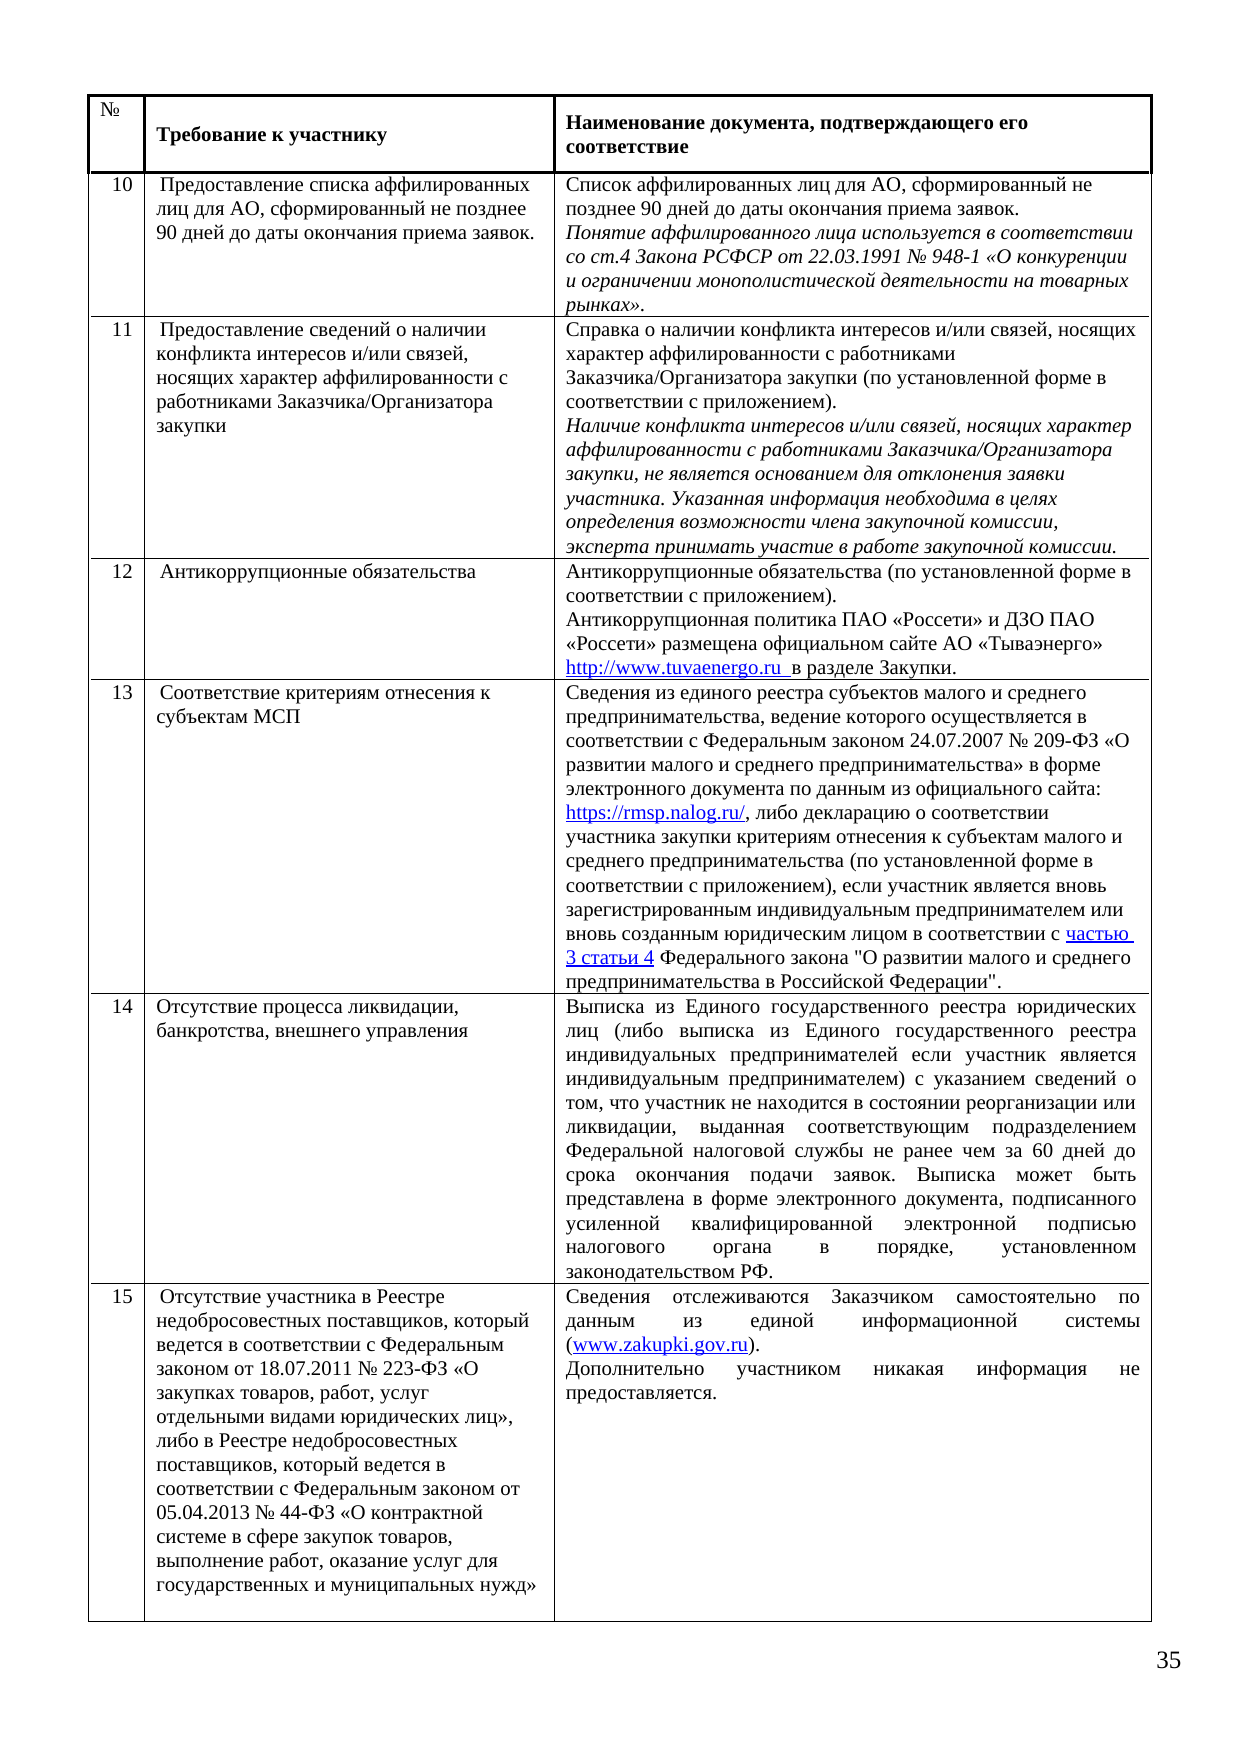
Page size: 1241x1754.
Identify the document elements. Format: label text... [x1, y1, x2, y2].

table_cell Отсутствие процесса ликвидации, банкротства, внешнего управления [145, 994, 554, 1283]
table_cell [89, 171, 144, 316]
table_cell Антикоррупционные обязательства (по установленной форме в соответствии с приложением). Антикоррупционная политика ПАО «Россети» и ДЗО ПАО «Россети» размещена официальном сайте АО «Тываэнерго» http://www.tuvaenergo.ru в разделе Закупки. [555, 558, 1151, 679]
table_header Наименование документа, подтверждающего его соответствие [556, 97, 1150, 171]
table_cell Выписка из Единого государственного реестра юридических лиц (либо выписка из Единого государственного реестра индивидуальных предпринимателей если участник является индивидуальным предпринимателем) с указанием сведений о том, что участник не находится в состоянии реорганизации или ликвидации, выданная соответствующим подразделением Федеральной налоговой службы не ранее чем за 60 дней до срока окончания подачи заявок. Выписка может быть представлена в форме электронного документа, подписанного усиленной квалифицированной электронной подписью налогового органа в порядке, установленном законодательством РФ. [555, 993, 1151, 1283]
table_cell [89, 558, 144, 679]
table_cell [89, 316, 144, 558]
table_cell Сведения отслеживаются Заказчиком самостоятельно по данным из единой информационной системы (www.zakupki.gov.ru). Дополнительно участником никакая информация не предоставляется. [555, 1283, 1151, 1621]
table_cell [89, 679, 144, 993]
table_cell Сведения из единого реестра субъектов малого и среднего предпринимательства, ведение которого осуществляется в соответствии с Федеральным законом 24.07.2007 № 209-ФЗ «О развитии малого и среднего предпринимательства» в форме электронного документа по данным из официального сайта: https://rmsp.nalog.ru/, либо декларацию о соответствии участника закупки критериям отнесения к субъектам малого и среднего предпринимательства (по установленной форме в соответствии с приложением), если участник является вновь зарегистрированным индивидуальным предпринимателем или вновь созданным юридическим лицом в соответствии с частью 3 статьи 4 Федерального закона "О развитии малого и среднего предпринимательства в Российской Федерации". [555, 679, 1151, 993]
table_cell Предоставление сведений о наличии конфликта интересов и/или связей, носящих характер аффилированности с работниками Заказчика/Организатора закупки [145, 317, 554, 558]
table_cell Справка о наличии конфликта интересов и/или связей, носящих характер аффилированности с работниками Заказчика/Организатора закупки (по установленной форме в соответствии с приложением). Наличие конфликта интересов и/или связей, носящих характер аффилированности с работниками Заказчика/Организатора закупки, не является основанием для отклонения заявки участника. Указанная информация необходима в целях определения возможности члена закупочной комиссии, эксперта принимать участие в работе закупочной комиссии. [555, 316, 1151, 558]
table_cell Отсутствие участника в Реестре недобросовестных поставщиков, который ведется в соответствии с Федеральным законом от 18.07.2011 № 223-ФЗ «О закупках товаров, работ, услуг отдельными видами юридических лиц», либо в Реестре недобросовестных поставщиков, который ведется в соответствии с Федеральным законом от 05.04.2013 № 44-ФЗ «О контрактной системе в сфере закупок товаров, выполнение работ, оказание услуг для государственных и муниципальных нужд» [145, 1284, 554, 1621]
table_cell Предоставление списка аффилированных лиц для АО, сформированный не позднее 90 дней до даты окончания приема заявок. [145, 174, 554, 316]
table_cell Антикоррупционные обязательства [145, 559, 554, 679]
table_cell Список аффилированных лиц для АО, сформированный не позднее 90 дней до даты окончания приема заявок. Понятие аффилированного лица используется в соответствии со ст.4 Закона РСФСР от 22.03.1991 № 948-1 «О конкуренции и ограничении монополистической деятельности на товарных рынках». [555, 171, 1151, 316]
table_cell Соответствие критериям отнесения к субъектам МСП [145, 680, 554, 993]
table_cell [89, 993, 144, 1283]
table_header Требование к участнику [146, 97, 553, 171]
table_cell [89, 1283, 144, 1621]
table_header № [90, 97, 143, 171]
